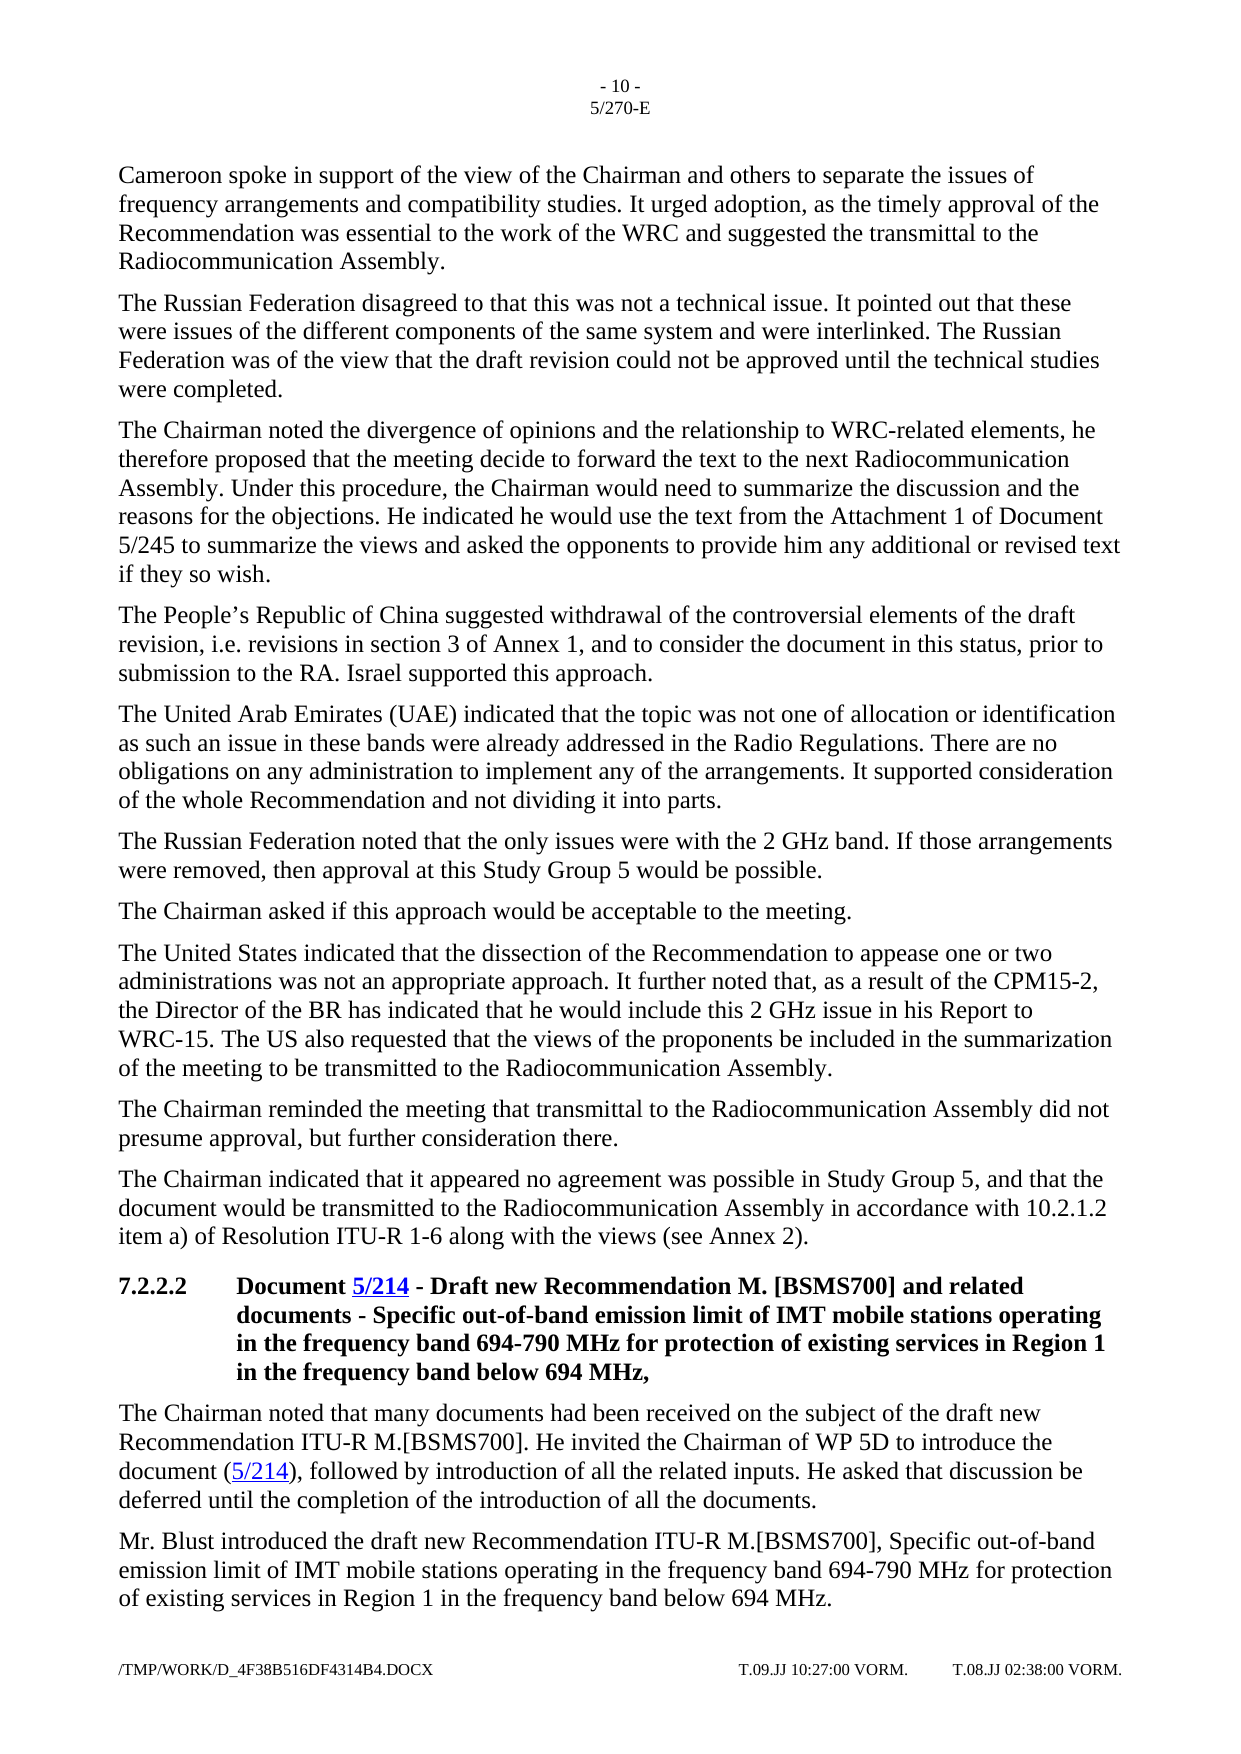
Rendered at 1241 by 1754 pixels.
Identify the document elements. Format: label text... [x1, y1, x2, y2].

text The Chairman noted the divergence of opinions and the relationship to WRC-related elements, he therefore proposed that the meeting decide to forward the text to the next Radiocommunication Assembly. Under this procedure, the Chairman would need to summarize the discussion and the reasons for the objections. He indicated he would use the text from the Attachment 1 of Document 5/245 to summarize the views and asked the opponents to provide him any additional or revised text if they so wish. [118, 415, 1122, 588]
text Mr. Blust introduced the draft new Recommendation ITU-R M.[BSMS700], Specific out-of-band emission limit of IMT mobile stations operating in the frequency band 694-790 MHz for protection of existing services in Region 1 in the frequency band below 694 MHz. [118, 1526, 1122, 1612]
text The Russian Federation disagreed to that this was not a technical issue. It pointed out that these were issues of the different components of the same system and were interlinked. The Russian Federation was of the view that the draft revision could not be approved until the technical studies were completed. [118, 288, 1122, 403]
text The United Arab Emirates (UAE) indicated that the topic was not one of allocation or identification as such an issue in these bands were already addressed in the Radio Regulations. There are no obligations on any administration to implement any of the arrangements. It supported consideration of the whole Recommendation and not dividing it into parts. [118, 699, 1122, 814]
text The Chairman reminded the meeting that transmittal to the Radiocommunication Assembly did not presume approval, but further consideration there. [118, 1094, 1122, 1151]
text The Russian Federation noted that the only issues were with the 2 GHz band. If those arrangements were removed, then approval at this Study Group 5 would be possible. [118, 826, 1122, 884]
text The United States indicated that the dissection of the Recommendation to appease one or two administrations was not an appropriate approach. It further noted that, as a result of the CPM15-2, the Director of the BR has indicated that he would include this 2 GHz issue in his Report to WRC-15. The US also requested that the views of the proponents be included in the summarization of the meeting to be transmitted to the Radiocommunication Assembly. [118, 938, 1122, 1081]
text Cameroon spoke in support of the view of the Chairman and others to separate the issues of frequency arrangements and compatibility studies. It urged adoption, as the timely approval of the Recommendation was essential to the work of the WRC and suggested the transmittal to the Radiocommunication Assembly. [118, 160, 1122, 275]
text The Chairman asked if this approach would be acceptable to the meeting. [118, 896, 1122, 925]
text The People’s Republic of China suggested withdrawal of the controversial elements of the draft revision, i.e. revisions in section 3 of Annex 1, and to consider the document in this status, prior to submission to the RA. Israel supported this approach. [118, 600, 1122, 686]
subtitle 7.2.2.2 Document 5/214 - Draft new Recommendation M. [BSMS700] and related documents - Specific out-of-band emission limit of IMT mobile stations operating in the frequency band 694-790 MHz for protection of existing services in Region 1 in the frequency band below 694 MHz, [118, 1271, 1122, 1386]
text The Chairman indicated that it appeared no agreement was possible in Study Group 5, and that the document would be transmitted to the Radiocommunication Assembly in accordance with 10.2.1.2 item a) of Resolution ITU-R 1-6 along with the views (see Annex 2). [118, 1164, 1122, 1250]
text The Chairman noted that many documents had been received on the subject of the draft new Recommendation ITU-R M.[BSMS700]. He invited the Chairman of WP 5D to introduce the document (5/214), followed by introduction of all the related inputs. He asked that discussion be deferred until the completion of the introduction of all the documents. [118, 1398, 1122, 1513]
